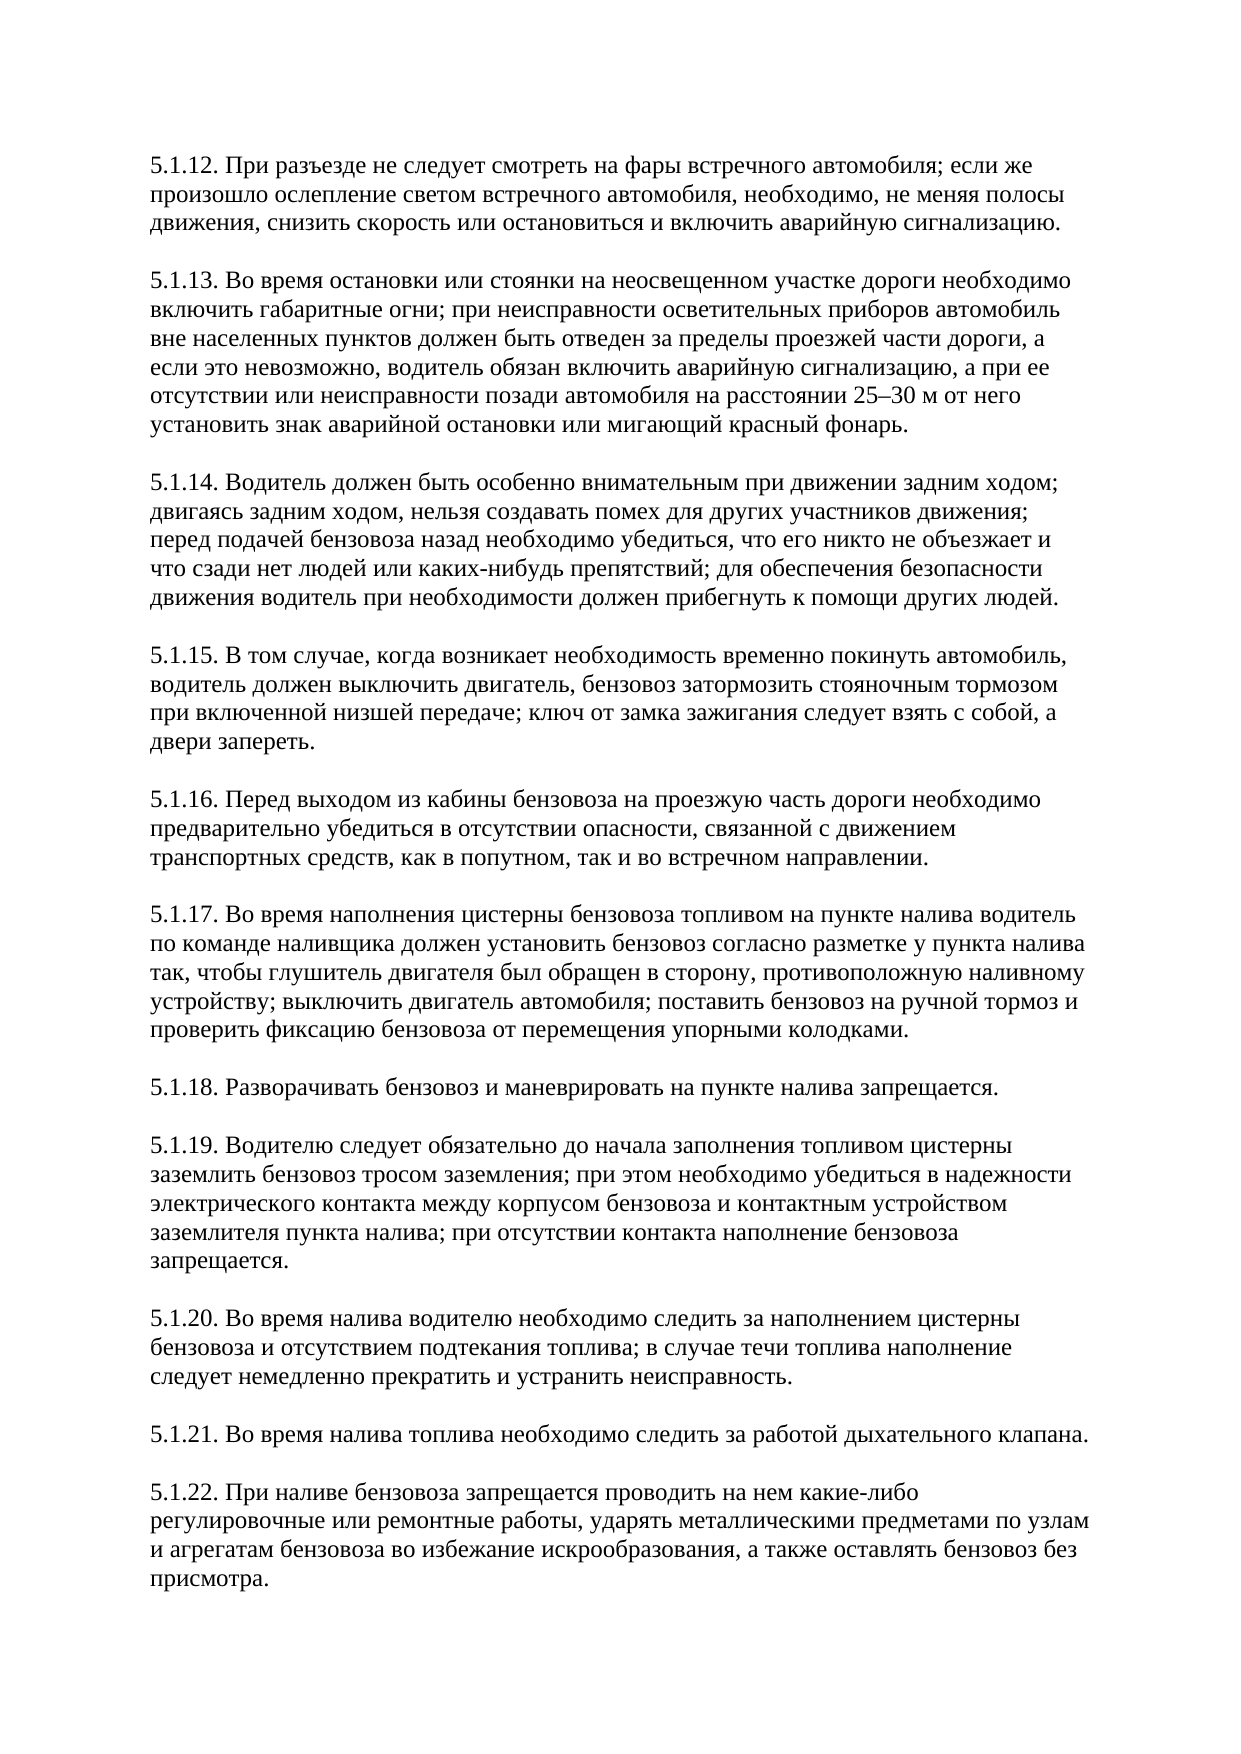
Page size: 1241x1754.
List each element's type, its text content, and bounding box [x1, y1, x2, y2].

text 5.1.16. Перед выходом из кабины бензовоза на проезжую часть дороги необходимо предварительно убедиться в отсутствии опасности, связанной с движением транспортных средств, как в попутном, так и во встречном направлении. [150, 899, 1090, 986]
text 5.1.12. При разъезде не следует смотреть на фары встречного автомобиля; если же произошло ослепление светом встречного автомобиля, необходимо, не меняя полосы движения, снизить скорость или остановиться и включить аварийную сигнализацию. [150, 265, 1090, 352]
text 5.1.20. Во время налива водителю необходимо следить за наполнением цистерны бензовоза и отсутствием подтекания топлива; в случае течи топлива наполнение следует немедленно прекратить и устранить неисправность. [150, 1419, 1090, 1505]
text 5.1.19. Водителю следует обязательно до начала заполнения топливом цистерны заземлить бензовоз тросом заземления; при этом необходимо убедиться в надежности электрического контакта между корпусом бензовоза и контактным устройством заземлителя пункта налива; при отсутствии контакта наполнение бензовоза запрещается. [150, 1246, 1090, 1389]
text 5.1.14. Водитель должен быть особенно внимательным при движении задним ходом; двигаясь задним ходом, нельзя создавать помех для других участников движения; перед подачей бензовоза назад необходимо убедиться, что его никто не объезжает и что сзади нет людей или каких-нибудь препятствий; для обеспечения безопасности движения водитель при необходимости должен прибегнуть к помощи других людей. [150, 582, 1090, 726]
text 5.1.18. Разворачивать бензовоз и маневрировать на пункте налива запрещается. [150, 1188, 1090, 1217]
text 5.1.17. Во время наполнения цистерны бензовоза топливом на пункте налива водитель по команде наливщика должен установить бензовоз согласно разметке у пункта налива так, чтобы глушитель двигателя был обращен в сторону, противоположную наливному устройству; выключить двигатель автомобиля; поставить бензовоз на ручной тормоз и проверить фиксацию бензовоза от перемещения упорными колодками. [150, 1015, 1090, 1159]
text 5.1.21. Во время налива топлива необходимо следить за работой дыхательного клапана. [150, 1534, 1090, 1563]
text 5.1.11. Для того чтобы не ослеплять водителей встречных автомобилей, дальний свет фар следует переключать на ближний за 150 м до идущего навстречу транспортного средства. [150, 150, 1090, 236]
text 5.1.15. В том случае, когда возникает необходимость временно покинуть автомобиль, водитель должен выключить двигатель, бензовоз затормозить стояночным тормозом при включенной низшей передаче; ключ от замка зажигания следует взять с собой, а двери запереть. [150, 755, 1090, 870]
text 5.1.13. Во время остановки или стоянки на неосвещенном участке дороги необходимо включить габаритные огни; при неисправности осветительных приборов автомобиль вне населенных пунктов должен быть отведен за пределы проезжей части дороги, а если это невозможно, водитель обязан включить аварийную сигнализацию, а при ее отсутствии или неисправности позади автомобиля на расстоянии 25–30 м от него установить знак аварийной остановки или мигающий красный фонарь. [150, 381, 1090, 553]
